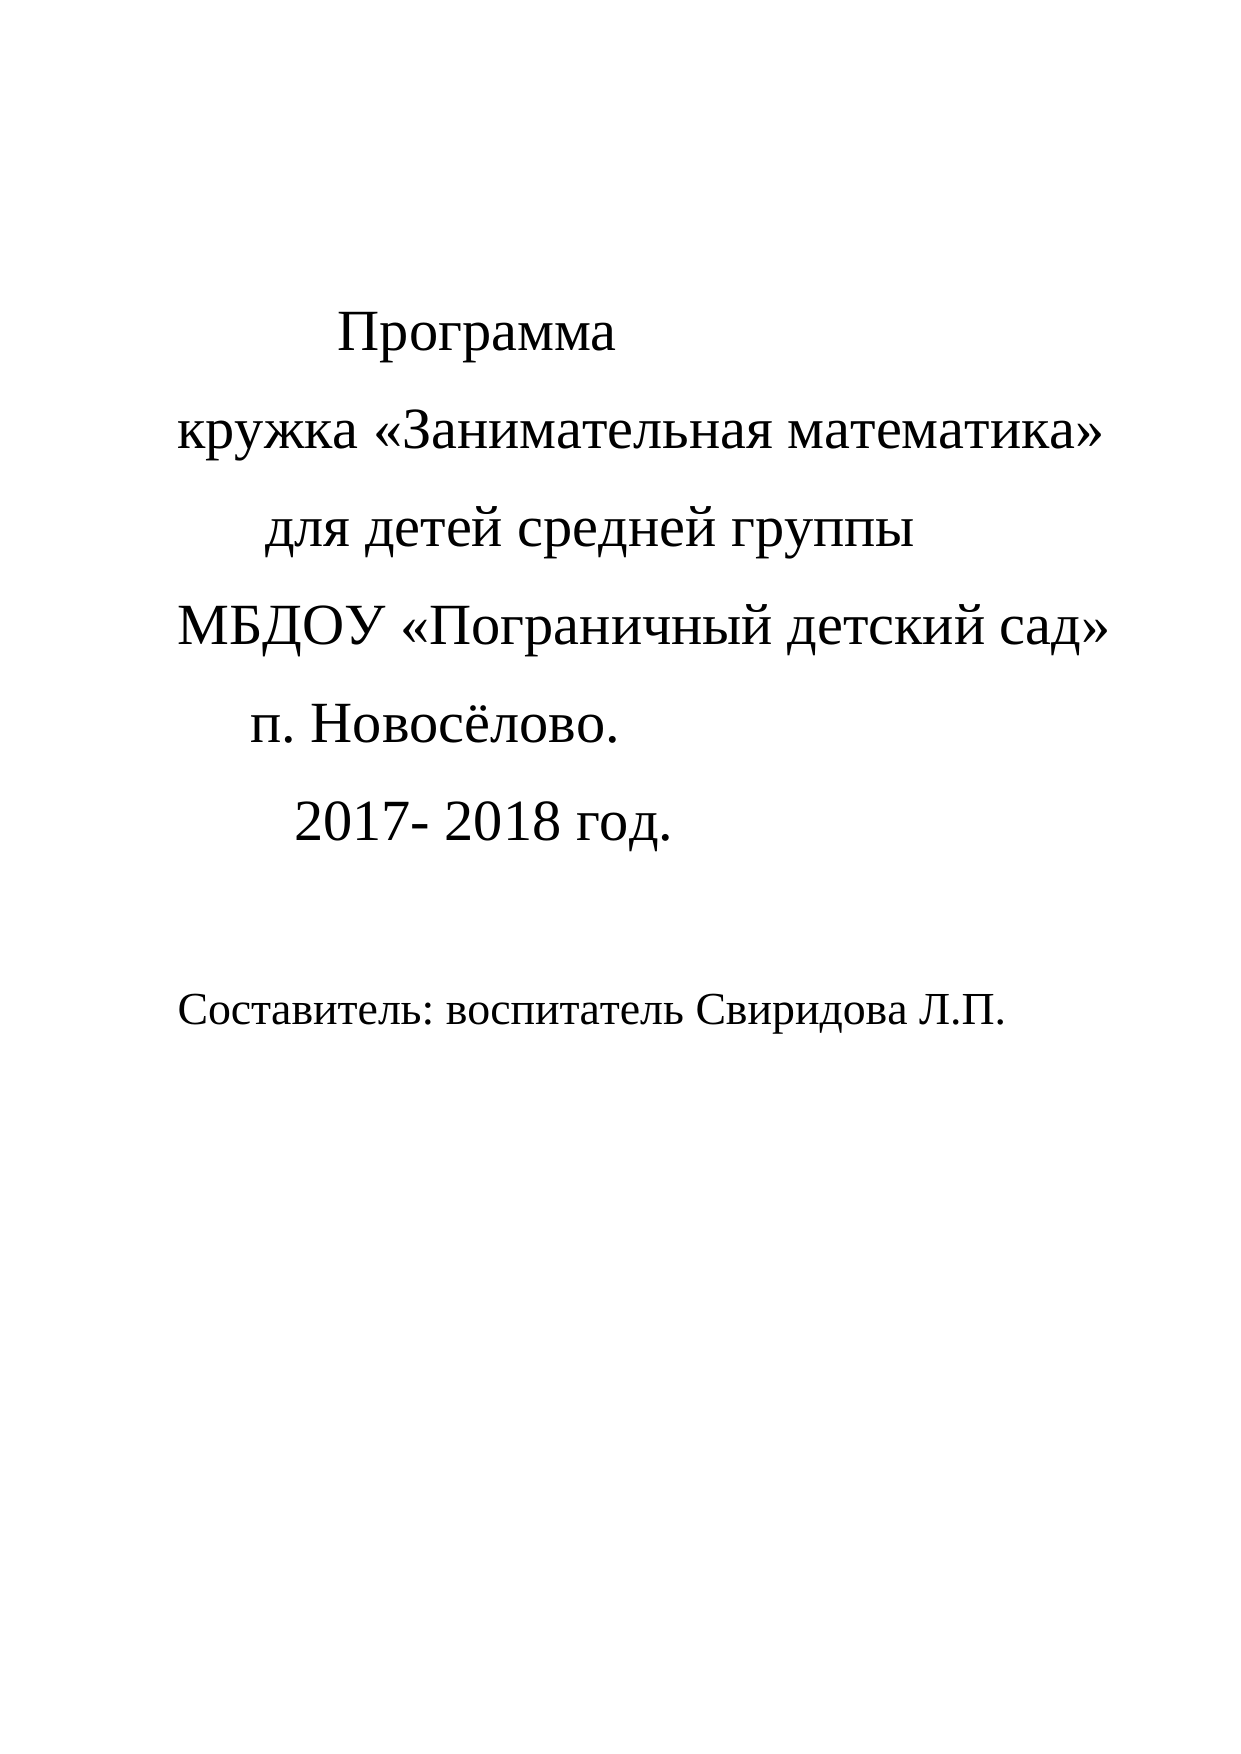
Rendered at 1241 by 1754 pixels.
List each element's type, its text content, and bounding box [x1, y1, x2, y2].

text МБДОУ «Пограничный детский сад» [177, 590, 1152, 657]
text для детей средней группы [177, 492, 1152, 559]
text кружка «Занимательная математика» [177, 394, 1152, 461]
text Программа [177, 296, 1152, 363]
text 2017- 2018 год. [177, 786, 1152, 853]
text Составитель: воспитатель Свиридова Л.П. [177, 982, 1152, 1034]
text п. Новосёлово. [177, 688, 1152, 755]
